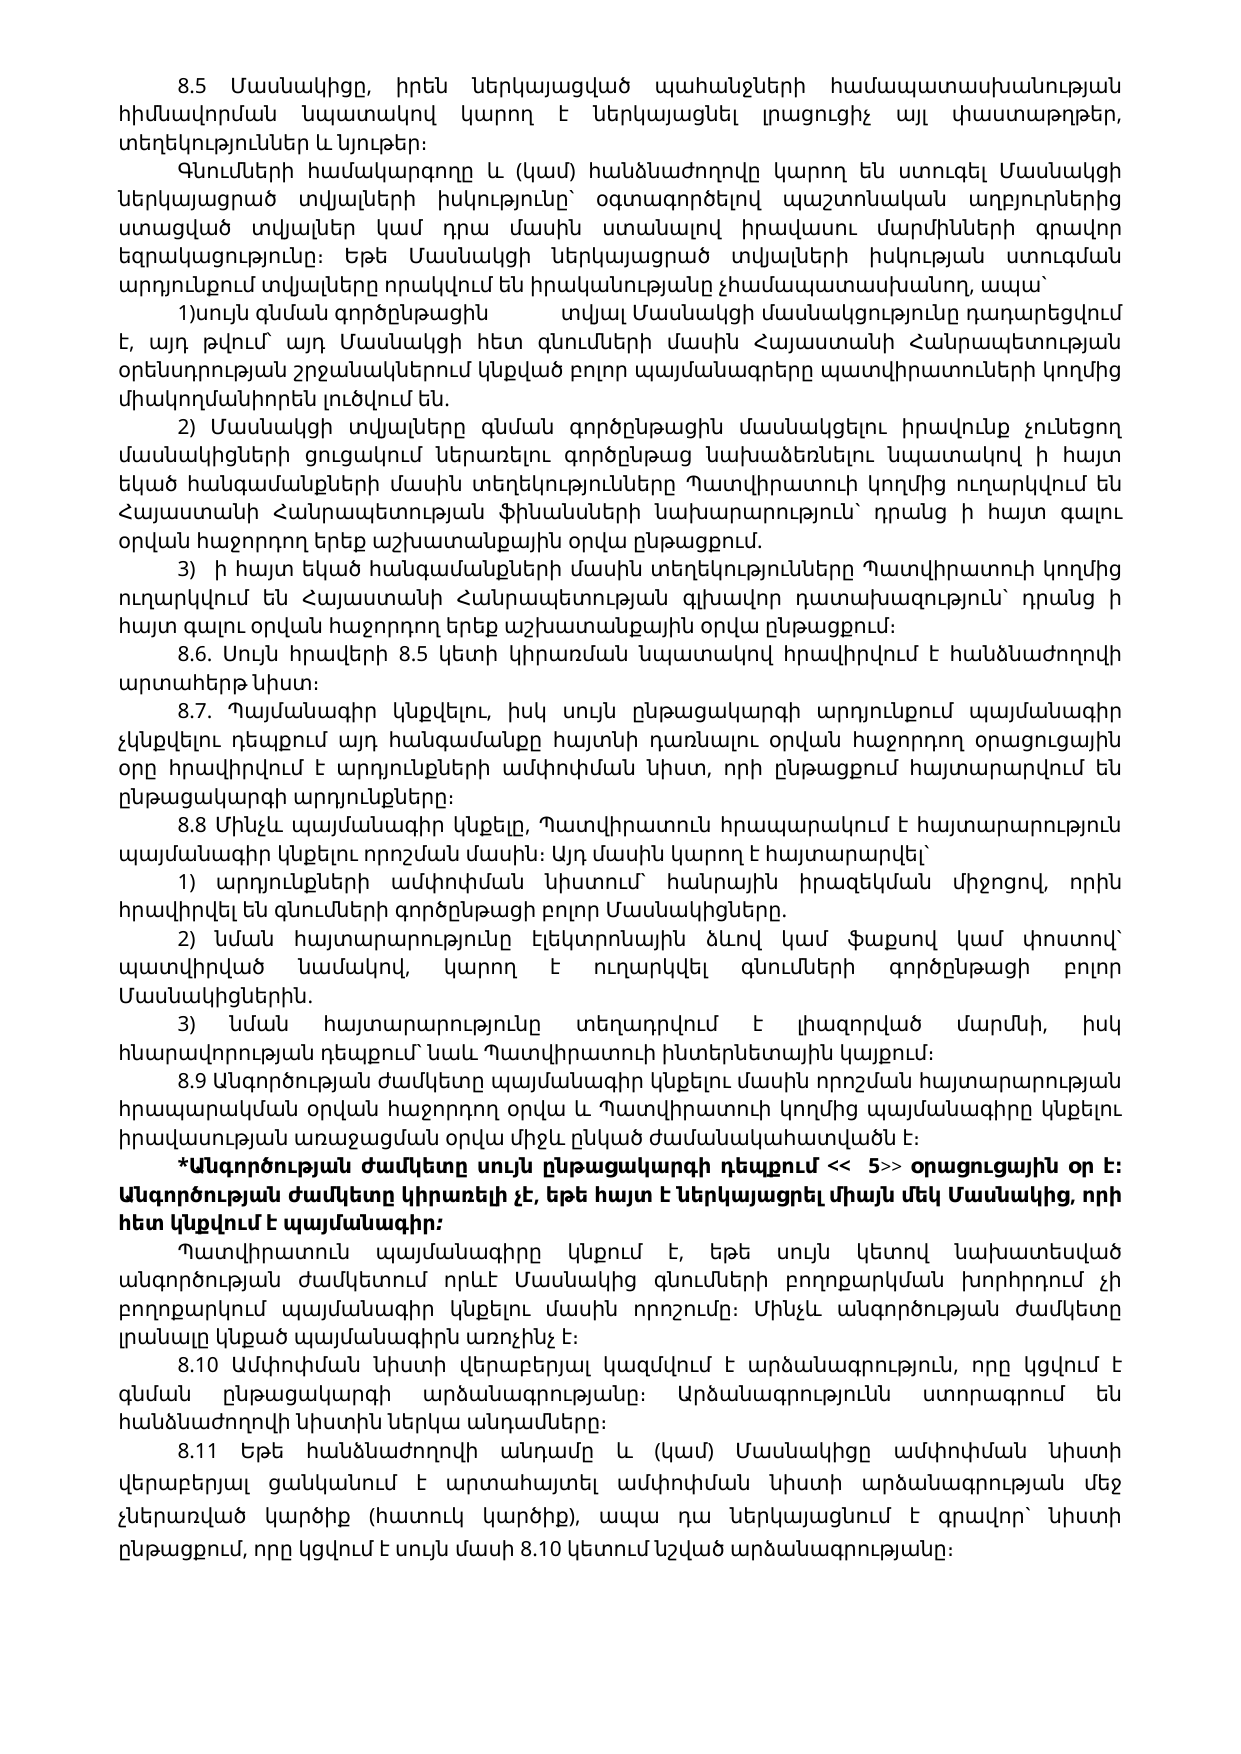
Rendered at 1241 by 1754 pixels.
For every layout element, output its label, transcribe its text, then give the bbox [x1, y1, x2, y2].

text Գնումների համակարգողը և (կամ) հանձնաժողովը կարող են ստուգել Մասնակցի ներկայացրած տվյալների իսկությունը` օգտագործելով պաշտոնական աղբյուրներից ստացված տվյալներ կամ դրա մասին ստանալով իրավասու մարմինների գրավոր եզրակացությունը։ Եթե Մասնակցի ներկայացրած տվյալների իսկության ստուգման արդյունքում տվյալները որակվում են իրականությանը չհամապատասխանող, ապա` [118, 156, 1122, 298]
text *Անգործության ժամկետը սույն ընթացակարգի դեպքում << 5>> օրացուցային օր է։ Անգործության ժամկետը կիրառելի չէ, եթե հայտ է ներկայացրել միայն մեկ Մասնակից, որի հետ կնքվում է պայմանագիր։ [118, 1151, 1122, 1237]
text Պատվիրատուն պայմանագիրը կնքում է, եթե սույն կետով նախատեսված անգործության ժամկետում որևէ Մասնակից գնումների բողոքարկման խորհրդում չի բողոքարկում պայմանագիր կնքելու մասին որոշումը։ Մինչև անգործության ժամկետը լրանալը կնքած պայմանագիրն առոչինչ է։ [118, 1237, 1122, 1351]
text 3) նման հայտարարությունը տեղադրվում է լիազորված մարմնի, իսկ հնարավորության դեպքում` նաև Պատվիրատուի ինտերնետային կայքում։ [118, 1009, 1122, 1066]
text 8.11 Եթե հանձնաժողովի անդամը և (կամ) Մասնակիցը ամփոփման նիստի վերաբերյալ ցանկանում է արտահայտել ամփոփման նիստի արձանագրության մեջ չներառված կարծիք (հատուկ կարծիք), ապա դա ներկայացնում է գրավոր` նիստի ընթացքում, որը կցվում է սույն մասի 8.10 կետում նշված արձանագրությանը։ [118, 1436, 1122, 1562]
text 2) Մասնակցի տվյալները գնման գործընթացին մասնակցելու իրավունք չունեցող մասնակիցների ցուցակում ներառելու գործընթաց նախաձեռնելու նպատակով ի հայտ եկած հանգամանքների մասին տեղեկությունները Պատվիրատուի կողմից ուղարկվում են Հայաստանի Հանրապետության ֆինանսների նախարարություն` դրանց ի հայտ գալու օրվան հաջորդող երեք աշխատանքային օրվա ընթացքում. [118, 412, 1122, 554]
text 8.8 Մինչև պայմանագիր կնքելը, Պատվիրատուն հրապարակում է հայտարարություն պայմանագիր կնքելու որոշման մասին։ Այդ մասին կարող է հայտարարվել` [118, 810, 1122, 867]
text 8.5 Մասնակիցը, իրեն ներկայացված պահանջների համապատասխանության հիմնավորման նպատակով կարող է ներկայացնել լրացուցիչ այլ փաստաթղթեր, տեղեկություններ և նյութեր։ [118, 71, 1122, 156]
text 8.9 Անգործության ժամկետը պայմանագիր կնքելու մասին որոշման հայտարարության հրապարակման օրվան հաջորդող օրվա և Պատվիրատուի կողմից պայմանագիրը կնքելու իրավասության առաջացման օրվա միջև ընկած ժամանակահատվածն է։ [118, 1066, 1122, 1151]
text 8.7. Պայմանագիր կնքվելու, իսկ սույն ընթացակարգի արդյունքում պայմանագիր չկնքվելու դեպքում այդ հանգամանքը հայտնի դառնալու օրվան հաջորդող օրացուցային օրը հրավիրվում է արդյունքների ամփոփման նիստ, որի ընթացքում հայտարարվում են ընթացակարգի արդյունքները։ [118, 696, 1122, 810]
text 1)սույն գնման գործընթացին տվյալ Մասնակցի մասնակցությունը դադարեցվում է, այդ թվում՝ այդ Մասնակցի հետ գնումների մասին Հայաստանի Հանրապետության օրենսդրության շրջանակներում կնքված բոլոր պայմանագրերը պատվիրատուների կողմից միակողմանիորեն լուծվում են. [118, 298, 1122, 412]
text 8.10 Ամփոփման նիստի վերաբերյալ կազմվում է արձանագրություն, որը կցվում է գնման ընթացակարգի արձանագրությանը։ Արձանագրությունն ստորագրում են հանձնաժողովի նիստին ներկա անդամները։ [118, 1351, 1122, 1436]
text 2) նման հայտարարությունը էլեկտրոնային ձևով կամ ֆաքսով կամ փոստով` պատվիրված նամակով, կարող է ուղարկվել գնումների գործընթացի բոլոր Մասնակիցներին. [118, 924, 1122, 1009]
text 3) ի հայտ եկած հանգամանքների մասին տեղեկությունները Պատվիրատուի կողմից ուղարկվում են Հայաստանի Հանրապետության գլխավոր դատախազություն` դրանց ի հայտ գալու օրվան հաջորդող երեք աշխատանքային օրվա ընթացքում։ [118, 554, 1122, 639]
text 1) արդյունքների ամփոփման նիստում` հանրային իրազեկման միջոցով, որին հրավիրվել են գնումների գործընթացի բոլոր Մասնակիցները. [118, 867, 1122, 924]
text 8.6. Սույն հրավերի 8.5 կետի կիրառման նպատակով հրավիրվում է հանձնաժողովի արտահերթ նիստ։ [118, 639, 1122, 696]
